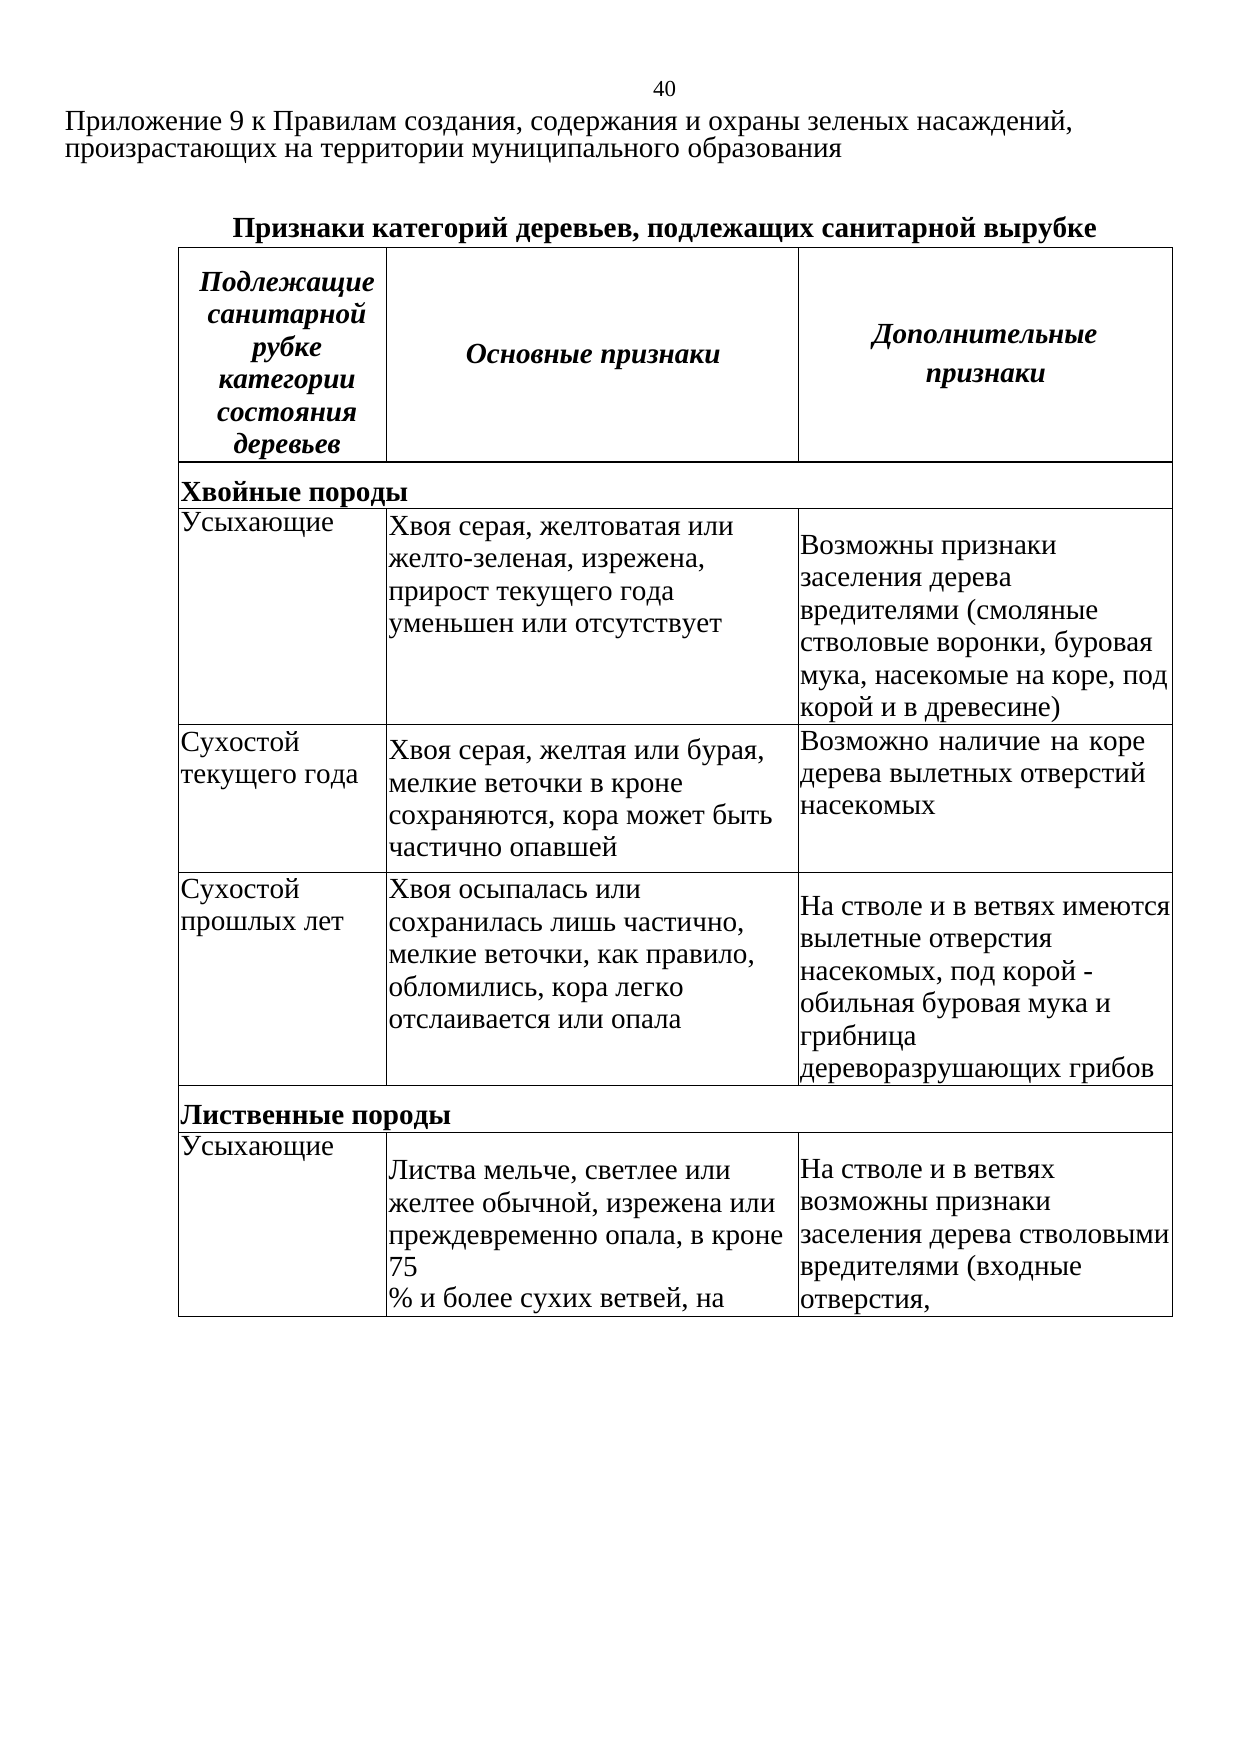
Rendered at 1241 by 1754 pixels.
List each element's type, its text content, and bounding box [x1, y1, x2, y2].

table_cell Хвоя серая, желтая или бурая, мелкие веточки в кроне сохраняются, кора может быть частично опавшей [387, 725, 798, 872]
table_cell Возможно наличие на коре дерева вылетных отверстий насекомых [799, 725, 1172, 872]
table_cell Сухостой текущего года [179, 725, 386, 872]
table_cell Листва мельче, светлее или желтее обычной, изрежена или преждевременно опала, в кроне 75 % и более сухих ветвей, на [387, 1133, 798, 1316]
table_header Подлежащие санитарной рубке категории состояния деревьев [179, 248, 386, 461]
table_cell Хвоя осыпалась или сохранилась лишь частично, мелкие веточки, как правило, обломились, кора легко отслаивается или опала [387, 873, 798, 1085]
table_cell Хвоя серая, желтоватая или желто-зеленая, изрежена, прирост текущего года уменьшен или отсутствует [387, 509, 798, 724]
table_cell Усыхающие [179, 509, 386, 724]
subtitle Признаки категорий деревьев, подлежащих санитарной вырубке [95, 211, 1234, 244]
table_cell На стволе и в ветвях возможны признаки заселения дерева стволовыми вредителями (входные отверстия, [799, 1133, 1172, 1316]
table_cell На стволе и в ветвях имеются вылетные отверстия насекомых, под корой - обильная буровая мука и грибница дереворазрушающих грибов [799, 873, 1172, 1085]
table_header Основные признаки [387, 248, 798, 461]
table_cell Усыхающие [179, 1133, 386, 1316]
table_cell Возможны признаки заселения дерева вредителями (смоляные стволовые воронки, буровая мука, насекомые на коре, под корой и в древесине) [799, 509, 1172, 724]
text Приложение 9 к Правилам создания, содержания и охраны зеленых насаждений, произрастающих на территории муниципального образования [64, 108, 1144, 164]
table_cell Лиственные породы [179, 1086, 1172, 1132]
table_header Дополнительные признаки [799, 248, 1172, 461]
table_cell Сухостой прошлых лет [179, 873, 386, 1085]
table_cell Хвойные породы [179, 463, 1172, 508]
